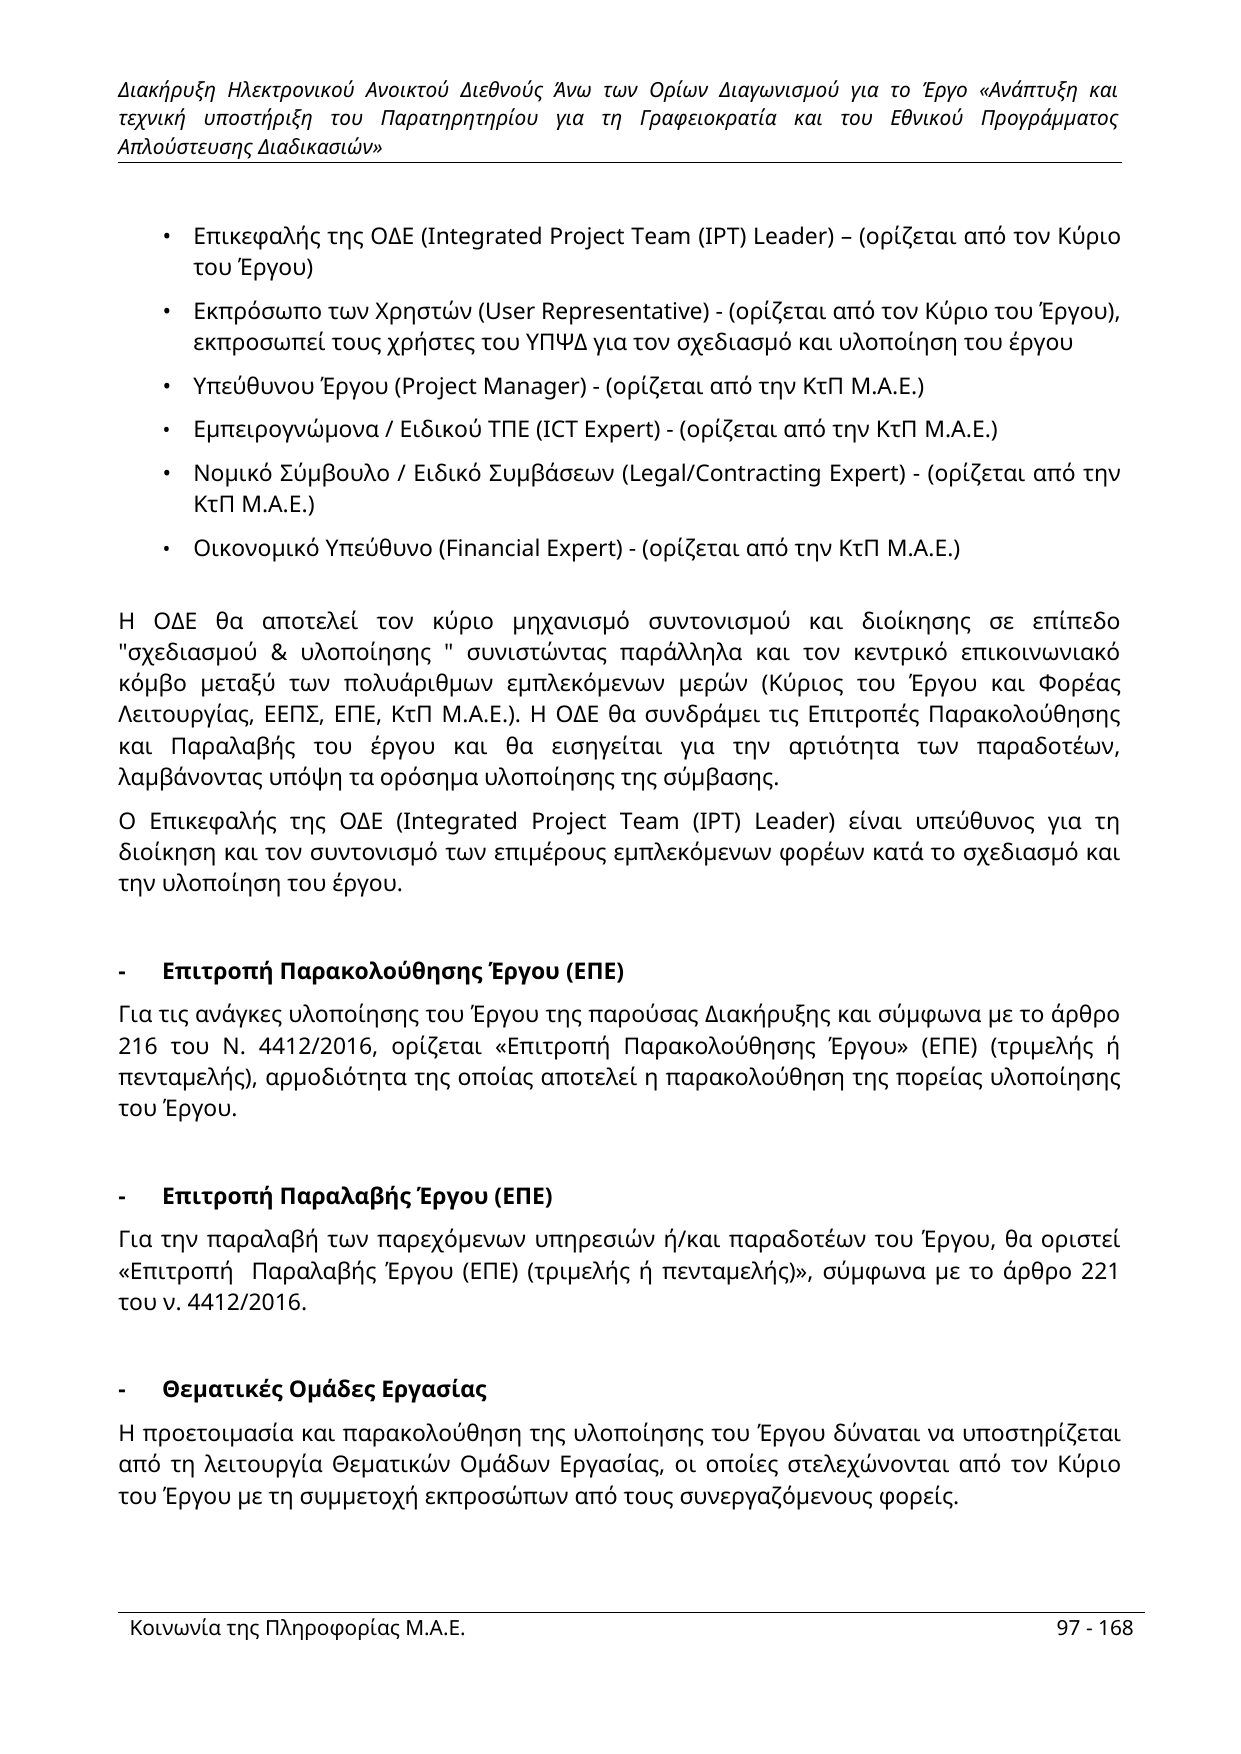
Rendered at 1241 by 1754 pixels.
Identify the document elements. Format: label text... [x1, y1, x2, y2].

text Η προετοιμασία και παρακολούθηση της υλοποίησης του Έργου δύναται να υποστηρίζεται από τη λειτουργία Θεματικών Ομάδων Εργασίας, οι οποίες στελεχώνονται από τον Κύριο του Έργου με τη συμμετοχή εκπροσώπων από τους συνεργαζόμενους φορείς. [118, 1417, 1122, 1511]
text Η ΟΔΕ θα αποτελεί τον κύριο μηχανισμό συντονισμού και διοίκησης σε επίπεδο "σχεδιασμού & υλοποίησης " συνιστώντας παράλληλα και τον κεντρικό επικοινωνιακό κόμβο μεταξύ των πολυάριθμων εμπλεκόμενων μερών (Κύριος του Έργου και Φορέας Λειτουργίας, ΕΕΠΣ, ΕΠΕ, ΚτΠ Μ.Α.Ε.). Η ΟΔΕ θα συνδράμει τις Επιτροπές Παρακολούθησης και Παραλαβής του έργου και θα εισηγείται για την αρτιότητα των παραδοτέων, λαμβάνοντας υπόψη τα ορόσημα υλοποίησης της σύμβασης. [118, 605, 1122, 792]
list Εκπρόσωπο των Χρηστών (User Representative) - (ορίζεται από τον Κύριο του Έργου), εκπροσωπεί τους χρήστες του ΥΠΨΔ για τον σχεδιασμό και υλοποίηση του έργου [162, 295, 1122, 357]
list Επιτροπή Παρακολούθησης Έργου (ΕΠΕ) [118, 955, 1122, 986]
text Για τις ανάγκες υλοποίησης του Έργου της παρούσας Διακήρυξης και σύμφωνα με το άρθρο 216 του Ν. 4412/2016, ορίζεται «Επιτροπή Παρακολούθησης Έργου» (ΕΠΕ) (τριμελής ή πενταμελής), αρμοδιότητα της οποίας αποτελεί η παρακολούθηση της πορείας υλοποίησης του Έργου. [118, 998, 1122, 1123]
text Ο Επικεφαλής της ΟΔΕ (Integrated Project Team (IPT) Leader) είναι υπεύθυνος για τη διοίκηση και τον συντονισμό των επιμέρους εμπλεκόμενων φορέων κατά το σχεδιασμό και την υλοποίηση του έργου. [118, 805, 1122, 898]
text Για την παραλαβή των παρεχόμενων υπηρεσιών ή/και παραδοτέων του Έργου, θα οριστεί «Επιτροπή Παραλαβής Έργου (ΕΠΕ) (τριμελής ή πενταμελής)», σύμφωνα με το άρθρο 221 του ν. 4412/2016. [118, 1223, 1122, 1317]
list Εμπειρογνώμονα / Ειδικού ΤΠΕ (ICT Expert) - (ορίζεται από την ΚτΠ Μ.Α.Ε.) [162, 413, 1122, 445]
list Επικεφαλής της ΟΔΕ (Integrated Project Team (IPT) Leader) – (ορίζεται από τον Κύριο του Έργου) [162, 220, 1122, 282]
list Οικονομικό Υπεύθυνο (Financial Expert) - (ορίζεται από την ΚτΠ Μ.Α.Ε.) [162, 532, 1122, 563]
list Θεματικές Ομάδες Εργασίας [118, 1373, 1122, 1405]
list Νομικό Σύμβουλο / Ειδικό Συμβάσεων (Legal/Contracting Expert) - (ορίζεται από την ΚτΠ Μ.Α.Ε.) [162, 457, 1122, 520]
list Υπεύθυνου Έργου (Project Manager) - (ορίζεται από την ΚτΠ Μ.Α.Ε.) [162, 370, 1122, 401]
list Επιτροπή Παραλαβής Έργου (ΕΠΕ) [118, 1180, 1122, 1211]
